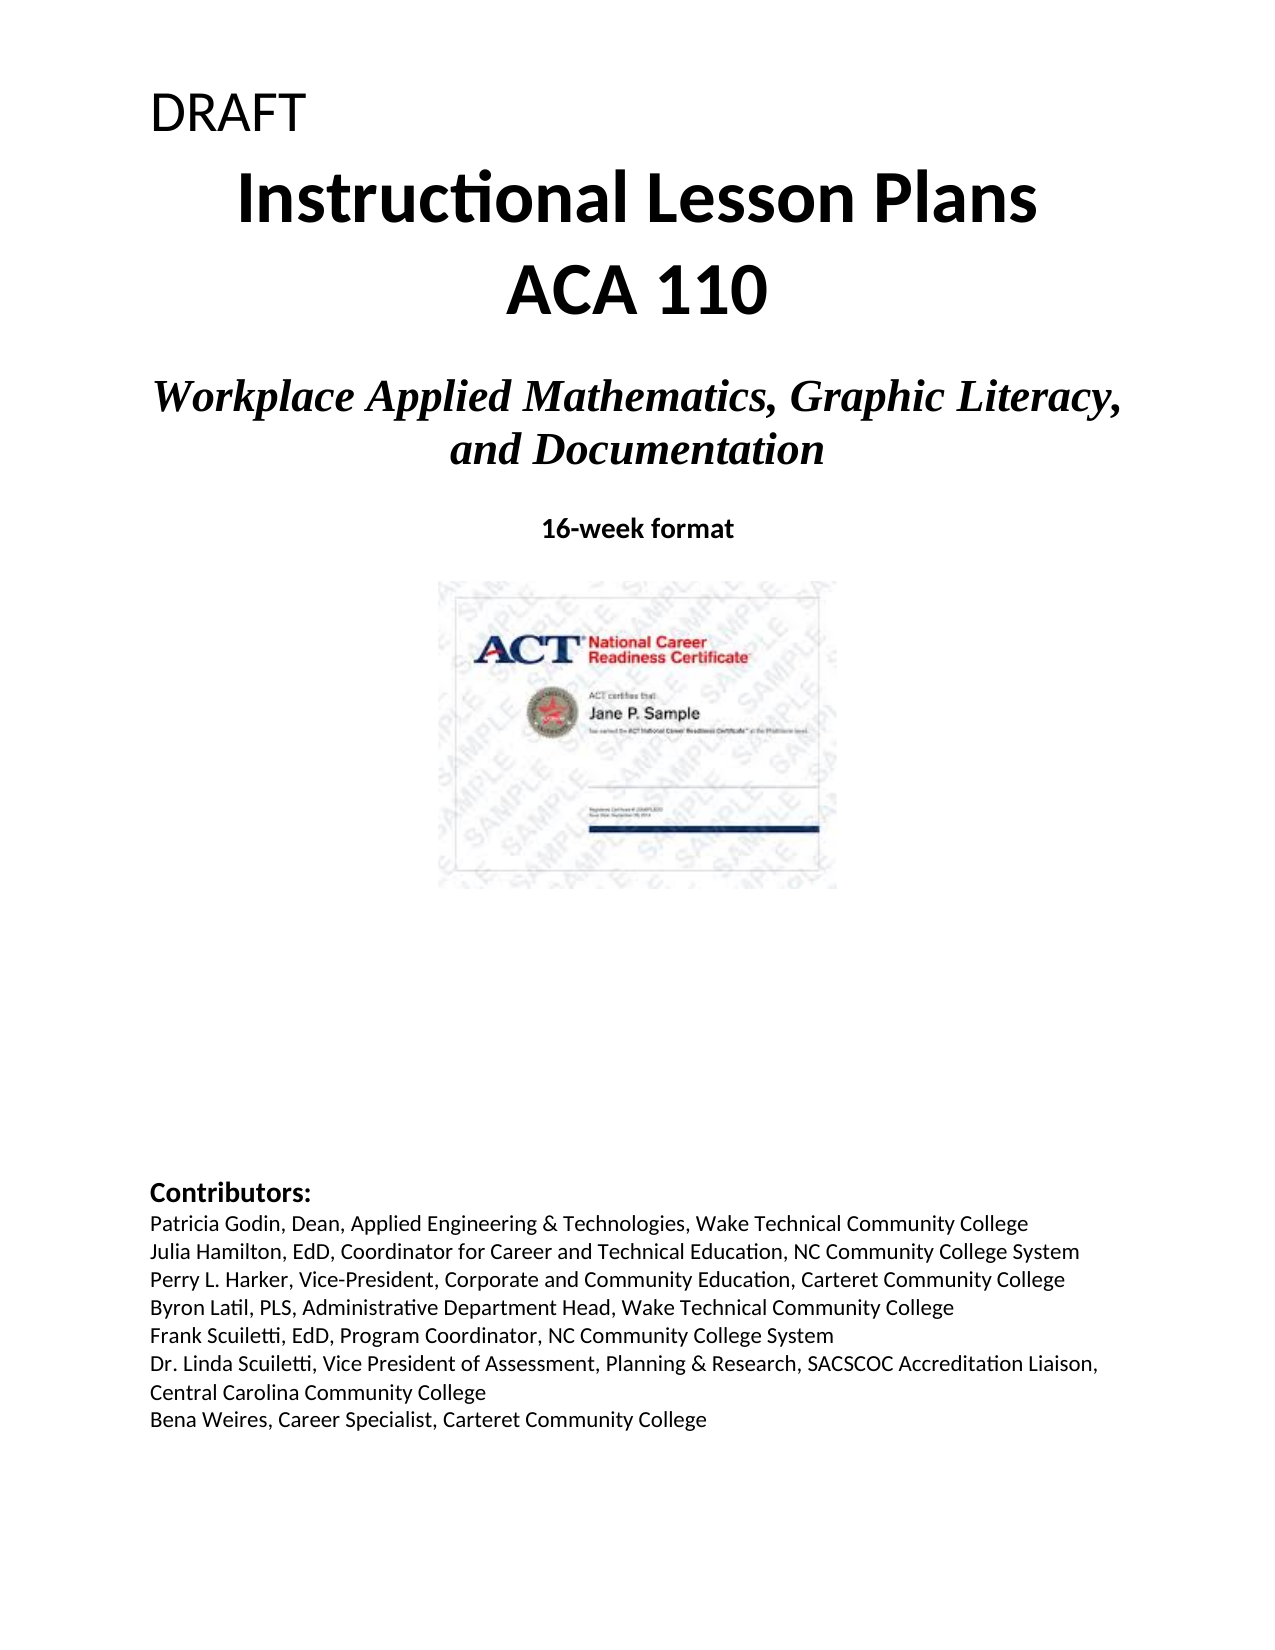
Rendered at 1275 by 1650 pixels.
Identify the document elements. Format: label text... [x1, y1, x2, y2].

text Contributors: [150, 1174, 1125, 1209]
text Perry L. Harker, Vice-President, Corporate and Community Education, Carteret Community College [150, 1266, 1125, 1293]
text Instructional Lesson Plans [150, 150, 1125, 242]
text Workplace Applied Mathematics, Graphic Literacy, and Documentation [150, 369, 1125, 474]
text Patricia Godin, Dean, Applied Engineering & Technologies, Wake Technical Community College Julia Hamilton, EdD, Coordinator for Career and Technical Education, NC Community College System [150, 1209, 1125, 1266]
picture [438, 581, 837, 889]
text ACA 110 [150, 242, 1125, 333]
text Frank Scuiletti, EdD, Program Coordinator, NC Community College System [150, 1322, 1125, 1349]
text Byron Latil, PLS, Administrative Department Head, Wake Technical Community College [150, 1293, 1125, 1322]
text Bena Weires, Career Specialist, Carteret Community College [150, 1406, 1125, 1434]
text Dr. Linda Scuiletti, Vice President of Assessment, Planning & Research, SACSCOC Accreditation Liaison, Central Carolina Community College [150, 1349, 1125, 1406]
text 16-week format [150, 510, 1125, 545]
